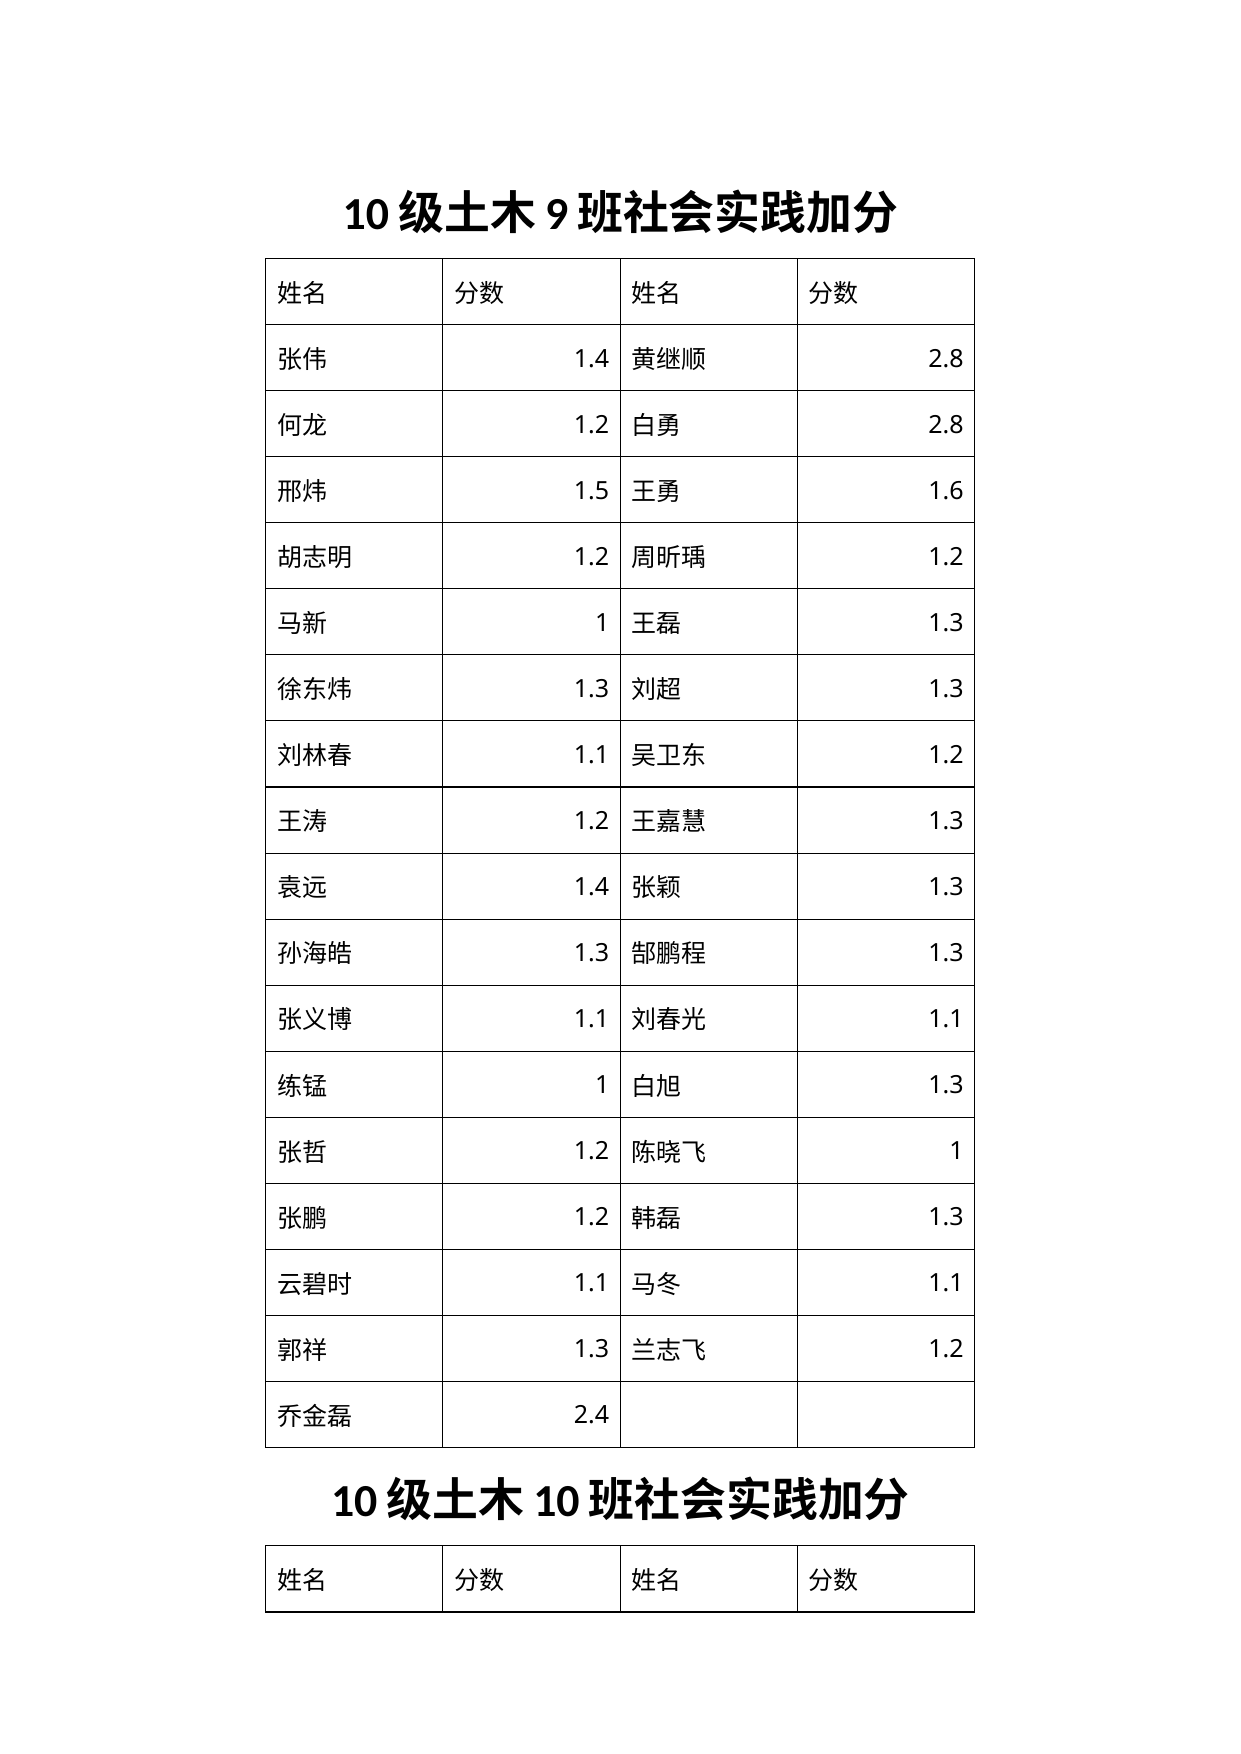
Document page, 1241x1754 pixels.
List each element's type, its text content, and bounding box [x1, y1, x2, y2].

table_cell 1 [443, 1052, 620, 1117]
table_cell 1.2 [798, 721, 974, 786]
table_cell 1.3 [798, 1052, 974, 1117]
table_cell 1.1 [443, 1250, 620, 1315]
table_cell 1 [443, 589, 620, 654]
table_cell 周昕瑀 [621, 523, 797, 588]
table_cell 王嘉慧 [621, 788, 797, 852]
table_cell [621, 1382, 797, 1447]
table_cell [798, 1382, 974, 1447]
table_header 姓名 [621, 1546, 797, 1611]
table_cell 2.4 [443, 1382, 620, 1447]
table_cell 1.3 [443, 655, 620, 720]
table_cell 袁远 [266, 854, 442, 918]
table_cell 刘超 [621, 655, 797, 720]
table_cell 胡志明 [266, 523, 442, 588]
table_cell 1.1 [798, 986, 974, 1051]
table_cell 吴卫东 [621, 721, 797, 786]
table_cell 陈晓飞 [621, 1118, 797, 1183]
table_cell 马新 [266, 589, 442, 654]
table_cell 云碧时 [266, 1250, 442, 1315]
table_cell 1.1 [443, 986, 620, 1051]
table_cell 兰志飞 [621, 1316, 797, 1381]
table_cell 1.3 [443, 920, 620, 984]
table_cell 1.3 [798, 788, 974, 852]
table_cell 白勇 [621, 391, 797, 456]
table_cell 刘春光 [621, 986, 797, 1051]
table_cell 1.4 [443, 854, 620, 918]
table_header 姓名 [266, 259, 442, 324]
table_cell 1 [798, 1118, 974, 1183]
table_cell 1.2 [443, 788, 620, 852]
table_cell 韩磊 [621, 1184, 797, 1249]
table_cell 王磊 [621, 589, 797, 654]
table_cell 马冬 [621, 1250, 797, 1315]
table_cell 刘林春 [266, 721, 442, 786]
table_cell 郜鹏程 [621, 920, 797, 984]
table_cell 1.3 [798, 854, 974, 918]
table_cell 王勇 [621, 457, 797, 522]
text 10级土木10班社会实践加分 [187, 1448, 1053, 1545]
table_cell 乔金磊 [266, 1382, 442, 1447]
text 10级土木9班社会实践加分 [187, 161, 1053, 258]
table_cell 1.2 [443, 1118, 620, 1183]
table_cell 1.3 [798, 655, 974, 720]
table_cell 张鹏 [266, 1184, 442, 1249]
table_cell 何龙 [266, 391, 442, 456]
table_cell 1.2 [798, 523, 974, 588]
table_header 分数 [798, 259, 974, 324]
table_cell 1.2 [443, 391, 620, 456]
table_cell 练锰 [266, 1052, 442, 1117]
table_cell 邢炜 [266, 457, 442, 522]
table_cell 孙海皓 [266, 920, 442, 984]
table_cell 1.2 [798, 1316, 974, 1381]
table_cell 1.4 [443, 325, 620, 390]
table_cell 2.8 [798, 325, 974, 390]
table_cell 张颖 [621, 854, 797, 918]
table_cell 1.5 [443, 457, 620, 522]
table_header 姓名 [621, 259, 797, 324]
table_cell 黄继顺 [621, 325, 797, 390]
table_cell 张哲 [266, 1118, 442, 1183]
table_cell 1.3 [443, 1316, 620, 1381]
table_header 分数 [443, 1546, 620, 1611]
table_cell 白旭 [621, 1052, 797, 1117]
table_header 分数 [443, 259, 620, 324]
table_cell 张义博 [266, 986, 442, 1051]
table_cell 王涛 [266, 788, 442, 852]
table_cell 1.6 [798, 457, 974, 522]
table_cell 1.2 [443, 1184, 620, 1249]
table_header 分数 [798, 1546, 974, 1611]
table_cell 1.3 [798, 1184, 974, 1249]
table_cell 张伟 [266, 325, 442, 390]
table_cell 1.3 [798, 920, 974, 984]
table_cell 2.8 [798, 391, 974, 456]
table_cell 徐东炜 [266, 655, 442, 720]
table_header 姓名 [266, 1546, 442, 1611]
table_cell 1.2 [443, 523, 620, 588]
table_cell 1.3 [798, 589, 974, 654]
table_cell 1.1 [443, 721, 620, 786]
table_cell 郭祥 [266, 1316, 442, 1381]
table_cell 1.1 [798, 1250, 974, 1315]
